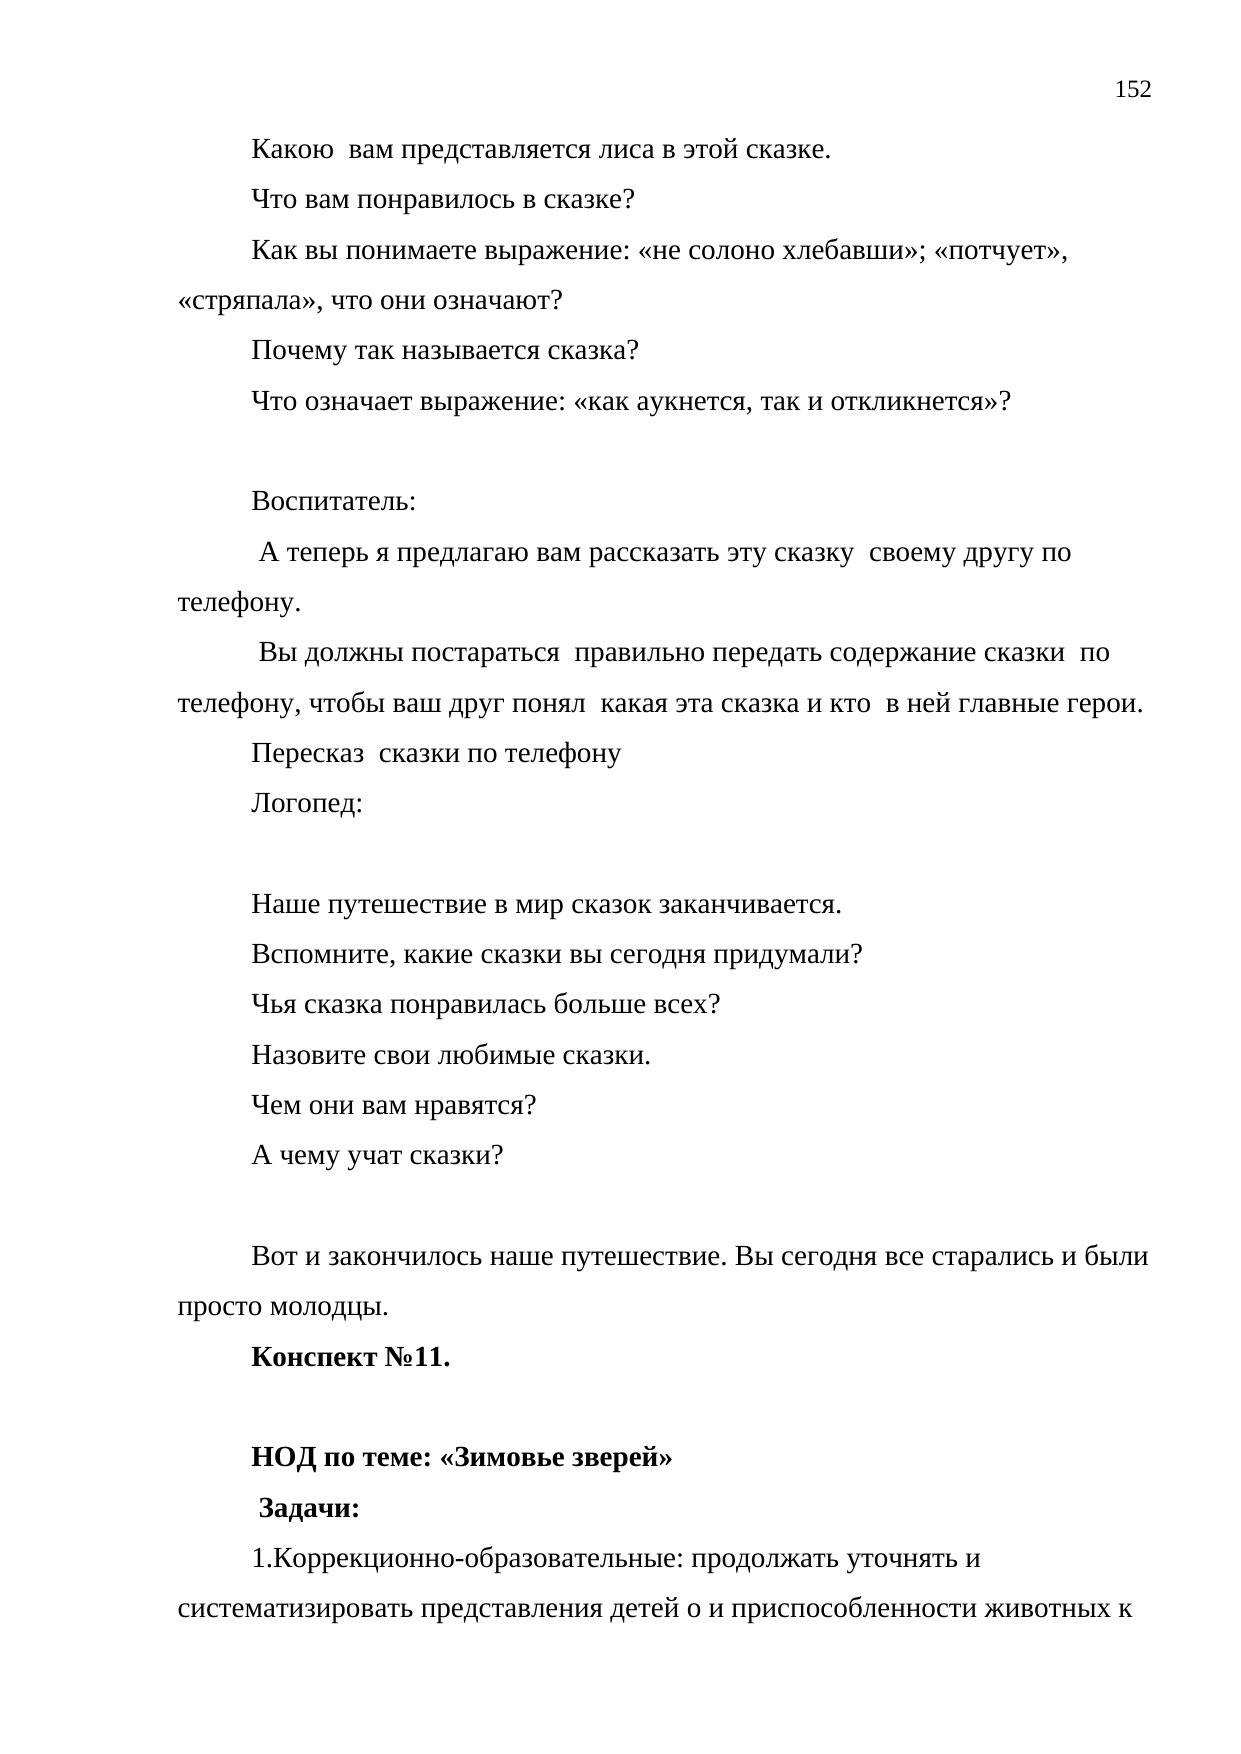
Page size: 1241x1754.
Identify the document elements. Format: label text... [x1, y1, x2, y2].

text Что означает выражение: «как аукнется, так и откликнется»? [177, 383, 1152, 416]
text НОД по теме: «Зимовье зверей» [177, 1439, 1152, 1473]
text Задачи: [177, 1490, 1152, 1523]
text Почему так называется сказка? [177, 332, 1152, 366]
text Чья сказка понравилась больше всех? [177, 987, 1152, 1020]
text Чем они вам нравятся? [177, 1087, 1152, 1121]
text Какою вам представляется лиса в этой сказке. [177, 131, 1152, 165]
text Вы должны постараться правильно передать содержание сказки по телефону, чтобы ваш друг понял какая эта сказка и кто в ней главные герои. [177, 634, 1152, 718]
text Как вы понимаете выражение: «не солоно хлебавши»; «потчует», «стряпала», что они означают? [177, 232, 1152, 316]
text Конспект №11. [177, 1339, 1152, 1372]
text Пересказ сказки по телефону [177, 735, 1152, 768]
text Назовите свои любимые сказки. [177, 1037, 1152, 1070]
text Логопед: [177, 785, 1152, 819]
text А чему учат сказки? [177, 1137, 1152, 1171]
text Вот и закончилось наше путешествие. Вы сегодня все старались и были просто молодцы. [177, 1238, 1152, 1322]
text Вспомните, какие сказки вы сегодня придумали? [177, 936, 1152, 970]
text Наше путешествие в мир сказок заканчивается. [177, 886, 1152, 919]
text Воспитатель: [177, 483, 1152, 517]
text А теперь я предлагаю вам рассказать эту сказку своему другу по телефону. [177, 534, 1152, 618]
text Что вам понравилось в сказке? [177, 182, 1152, 215]
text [177, 1540, 1152, 1624]
